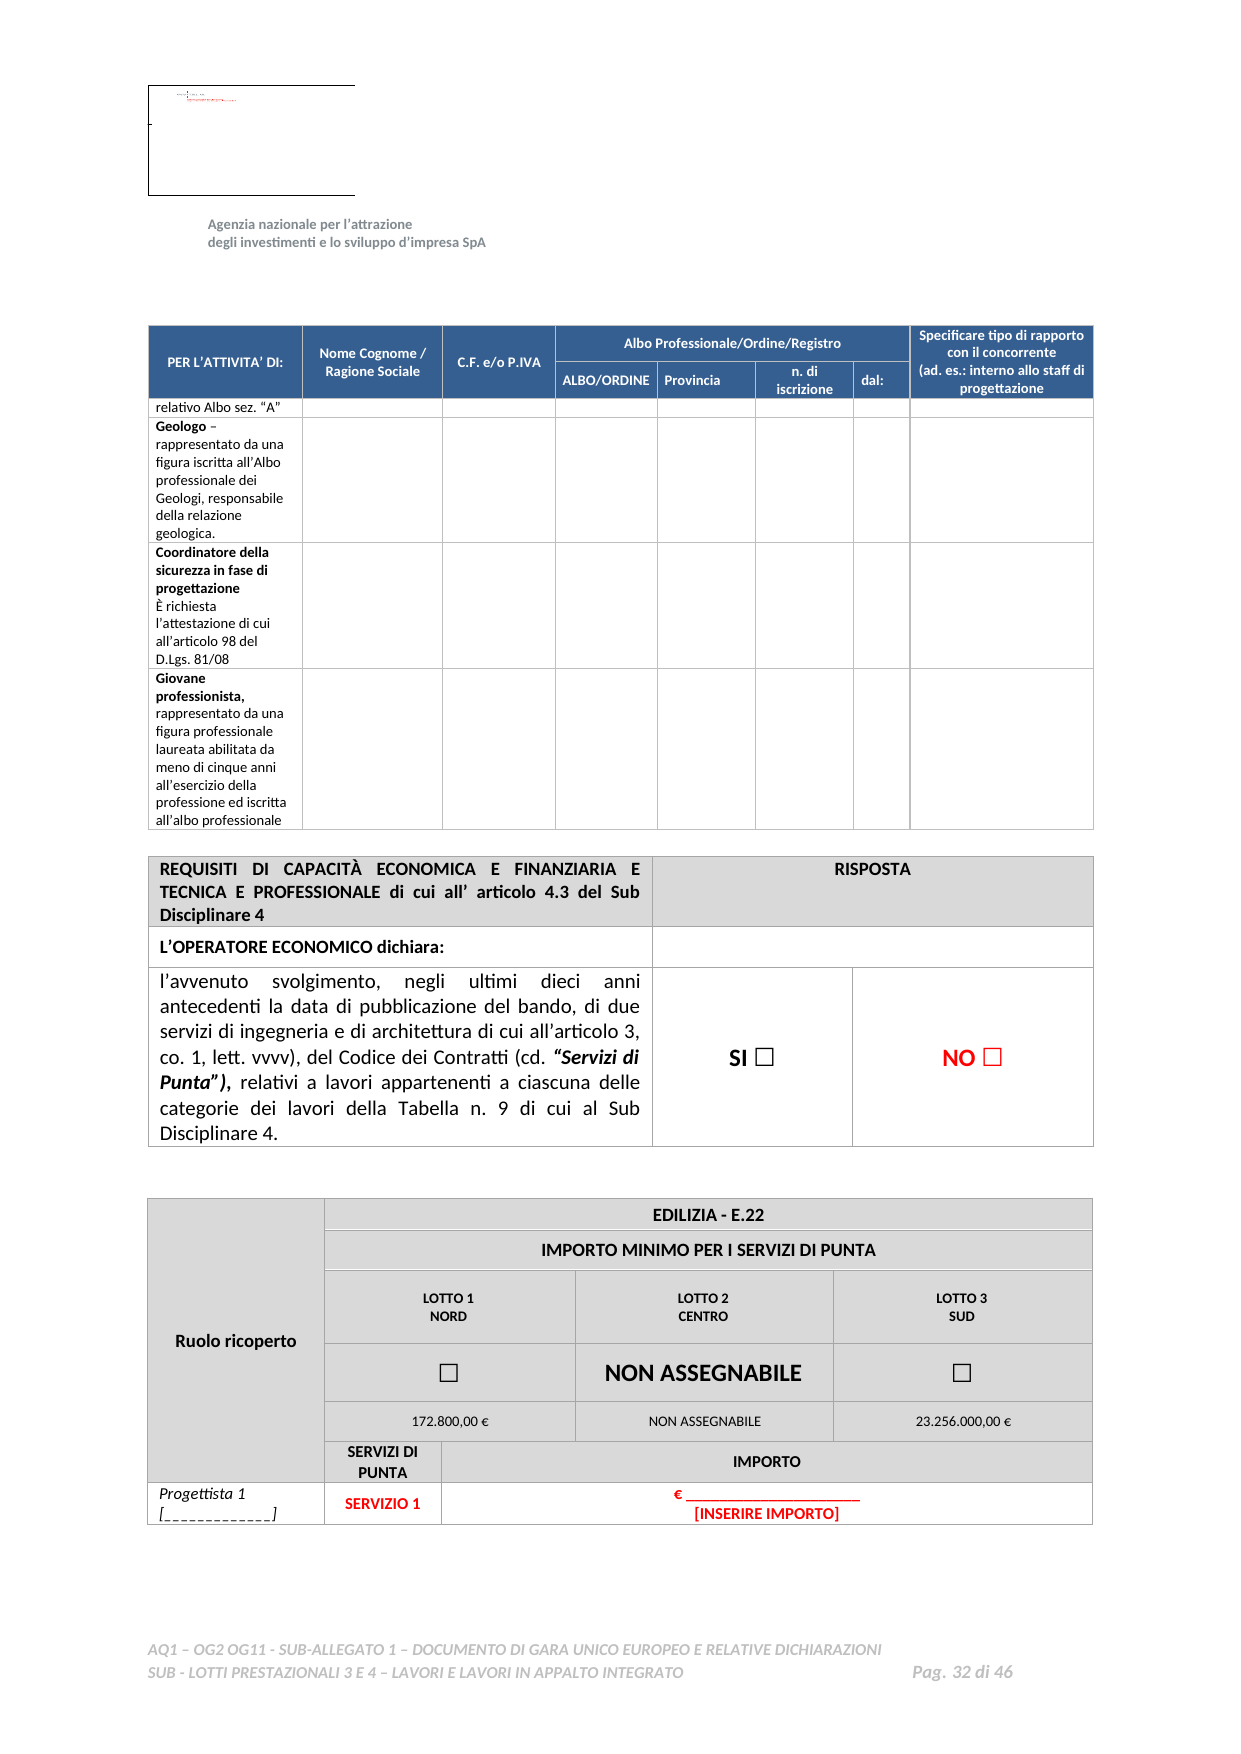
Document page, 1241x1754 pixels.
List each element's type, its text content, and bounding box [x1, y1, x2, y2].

table_cell LOTTO 3 SUD [834, 1271, 1092, 1343]
table_cell Provincia [658, 362, 755, 398]
table_cell [325, 1344, 575, 1401]
table_cell [658, 543, 755, 668]
table_cell [556, 399, 657, 417]
table_cell IMPORTO MINIMO PER I SERVIZI DI PUNTA [325, 1231, 1092, 1269]
table_cell [658, 669, 755, 829]
table_header Ruolo ricoperto [148, 1199, 324, 1482]
table_cell [443, 418, 555, 542]
table_cell [303, 399, 442, 417]
table_cell [854, 399, 909, 417]
table_header Albo Professionale/Ordine/Registro [556, 326, 909, 361]
table_cell Giovane professionista, rappresentato da una figura professionale laureata abilitata da meno di cinque anni all’esercizio della professione ed iscritta all’albo professionale [149, 669, 302, 829]
table_cell [911, 418, 1093, 542]
table_cell [756, 543, 853, 668]
table_cell SERVIZI DI PUNTA [325, 1442, 441, 1482]
table_cell [443, 669, 555, 829]
table_header C.F. e/o P.IVA [443, 326, 555, 398]
table_cell 172.800,00 € [325, 1402, 575, 1441]
table_cell [756, 399, 853, 417]
table_cell [443, 543, 555, 668]
table_cell [756, 418, 853, 542]
table_cell [854, 543, 909, 668]
table_cell [443, 399, 555, 417]
table_cell [658, 399, 755, 417]
table_cell dal: [854, 362, 909, 398]
table_cell [303, 418, 442, 542]
table_cell IMPORTO [442, 1442, 1092, 1482]
table_cell [834, 1344, 1092, 1401]
table_cell [556, 543, 657, 668]
table_cell LOTTO 2 CENTRO [576, 1271, 833, 1343]
table_header EDILIZIA - E.22 [325, 1199, 1092, 1229]
table_cell [911, 543, 1093, 668]
table_cell NON ASSEGNABILE [576, 1402, 833, 1441]
table_cell [303, 669, 442, 829]
table_cell SERVIZIO 1 [325, 1483, 441, 1524]
table_cell [756, 669, 853, 829]
table_cell [556, 418, 657, 542]
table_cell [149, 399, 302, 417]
table_cell 23.256.000,00 € [834, 1402, 1092, 1441]
table_cell n. di iscrizione [756, 362, 853, 398]
table_cell [854, 418, 909, 542]
table_header Nome Cognome / Ragione Sociale [303, 326, 442, 398]
table_cell [911, 669, 1093, 829]
table_cell Coordinatore della sicurezza in fase di progettazione È richiesta l’attestazione di cui all’articolo 98 del D.Lgs. 81/08 [149, 543, 302, 668]
table_cell [653, 927, 1093, 967]
table_cell NO [853, 968, 1093, 1146]
table_cell LOTTO 1 NORD [325, 1271, 575, 1343]
table_cell [854, 669, 909, 829]
table_cell [911, 399, 1093, 417]
table_cell SI [653, 968, 852, 1146]
table_header RISPOSTA [653, 857, 1093, 926]
table_cell ALBO/ORDINE [556, 362, 657, 398]
table_header PER L’ATTIVITA’ DI: [149, 326, 302, 398]
table_cell [303, 543, 442, 668]
table_cell [658, 418, 755, 542]
table_header REQUISITI DI CAPACITÀ ECONOMICA E FINANZIARIA E TECNICA E PROFESSIONALE di cui all’ articolo 4.3 del Sub Disciplinare 4 [149, 857, 652, 926]
table_cell L’OPERATORE ECONOMICO dichiara: [149, 927, 652, 967]
table_cell NON ASSEGNABILE [576, 1344, 833, 1401]
table_cell l’avvenuto svolgimento, negli ultimi dieci anni antecedenti la data di pubblicazione del bando, di due servizi di ingegneria e di architettura di cui all’articolo 3, co. 1, lett. vvvv), del Codice dei Contratti (cd. “Servizi di Punta”), relativi a lavori appartenenti a ciascuna delle categorie dei lavori della Tabella n. 9 di cui al Sub Disciplinare 4. [149, 968, 652, 1146]
table_cell Progettista 1 [_____________] [148, 1483, 324, 1524]
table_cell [442, 1483, 1092, 1524]
table_cell Geologo – rappresentato da una figura iscritta all’Albo professionale dei Geologi, responsabile della relazione geologica. [149, 418, 302, 542]
table_cell [556, 669, 657, 829]
table_header Specificare tipo di rapporto con il concorrente (ad. es.: interno allo staff di progettazione dell’Operatore Economico oppure “Progettista indicato”) [911, 326, 1093, 398]
